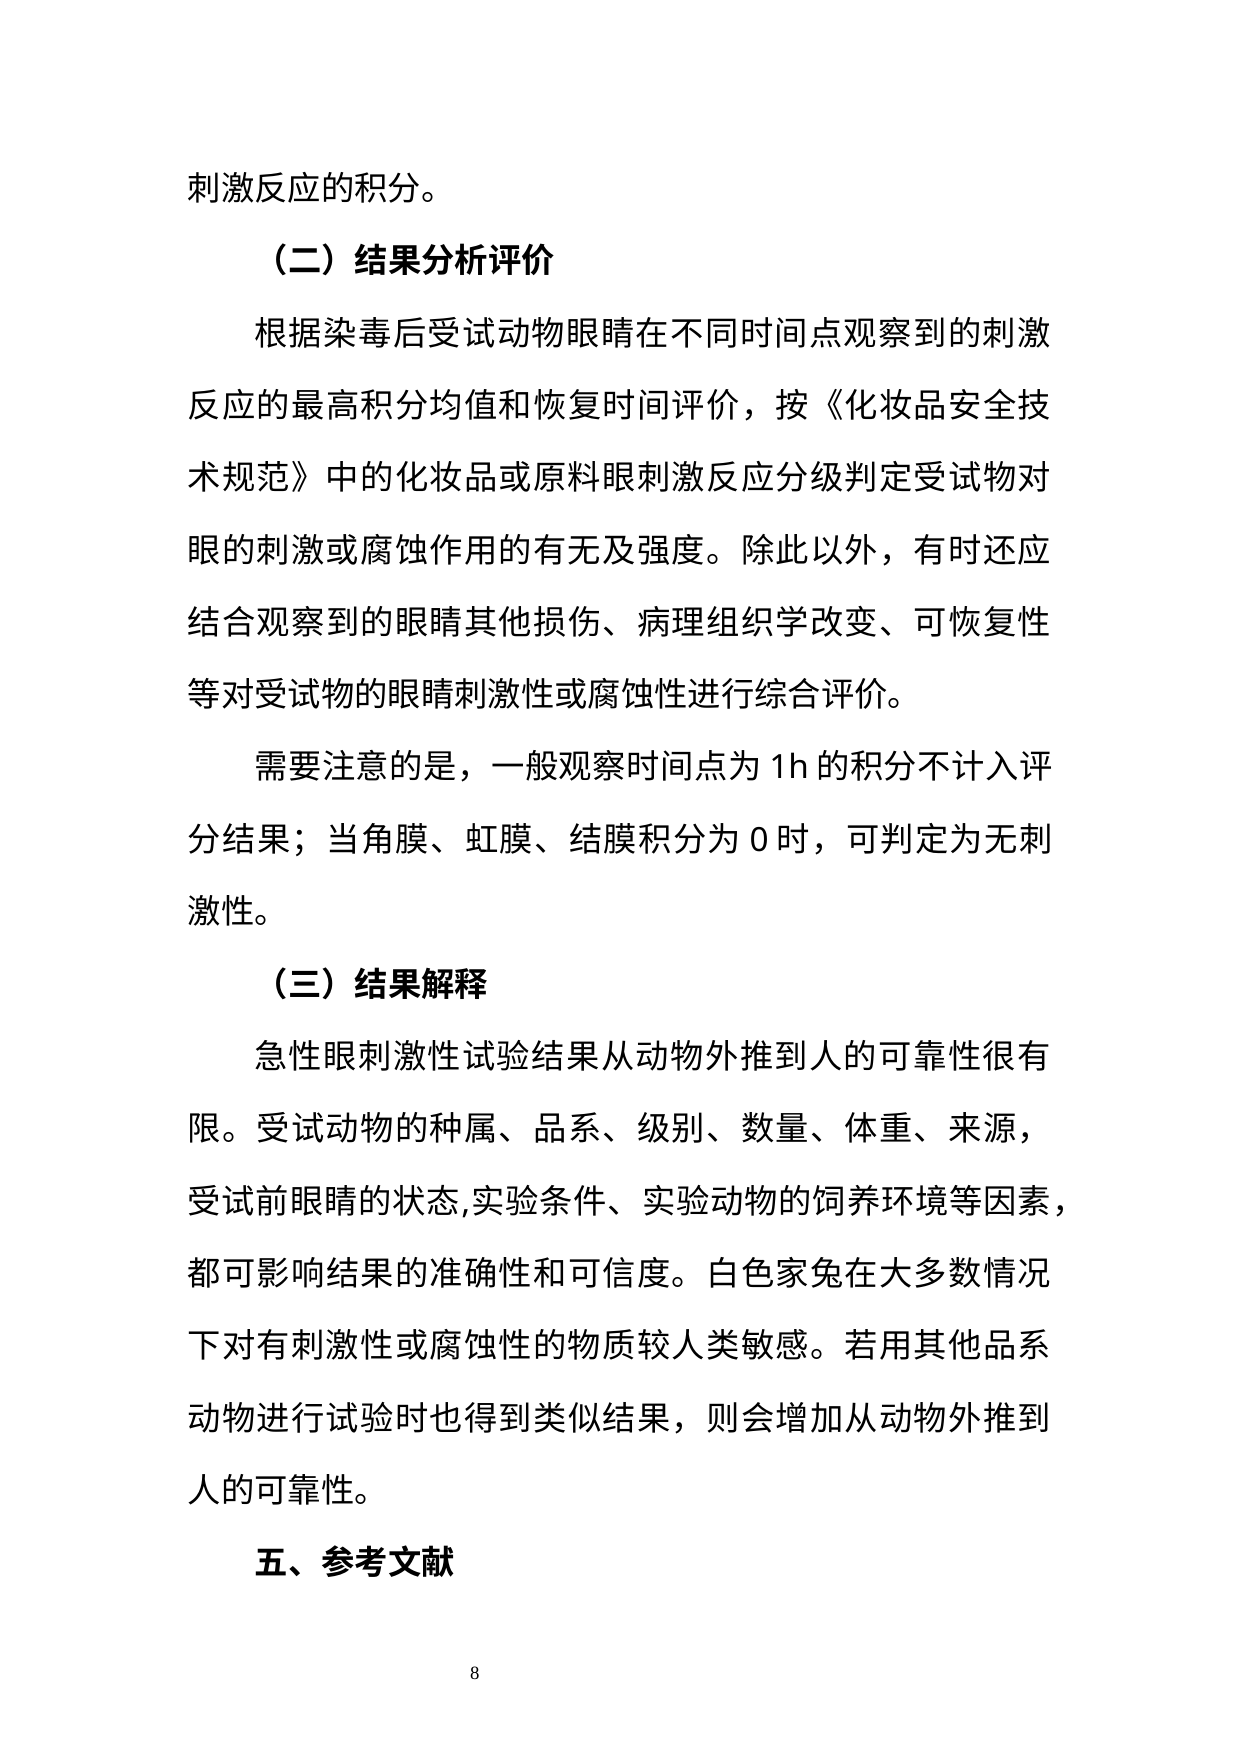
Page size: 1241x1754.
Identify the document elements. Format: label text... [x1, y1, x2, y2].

text 急性眼刺激性试验结果从动物外推到人的可靠性很有限。受试动物的种属、品系、级别、数量、体重、来源，受试前眼睛的状态,实验条件、实验动物的饲养环境等因素，都可影响结果的准确性和可信度。白色家兔在大多数情况下对有刺激性或腐蚀性的物质较人类敏感。若用其他品系动物进行试验时也得到类似结果，则会增加从动物外推到人的可靠性。 [187, 1030, 1053, 1512]
text （二）结果分析评价 [187, 234, 1053, 282]
text 根据染毒后受试动物眼睛在不同时间点观察到的刺激反应的最高积分均值和恢复时间评价，按《化妆品安全技术规范》中的化妆品或原料眼刺激反应分级判定受试物对眼的刺激或腐蚀作用的有无及强度。除此以外，有时还应结合观察到的眼睛其他损伤、病理组织学改变、可恢复性等对受试物的眼睛刺激性或腐蚀性进行综合评价。 [187, 307, 1053, 716]
text 需要注意的是，一般观察时间点为1h的积分不计入评分结果；当角膜、虹膜、结膜积分为0时，可判定为无刺激性。 [187, 740, 1053, 933]
text 五、参考文献 [187, 1536, 1053, 1584]
text （三）结果解释 [187, 958, 1053, 1006]
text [187, 162, 1053, 210]
